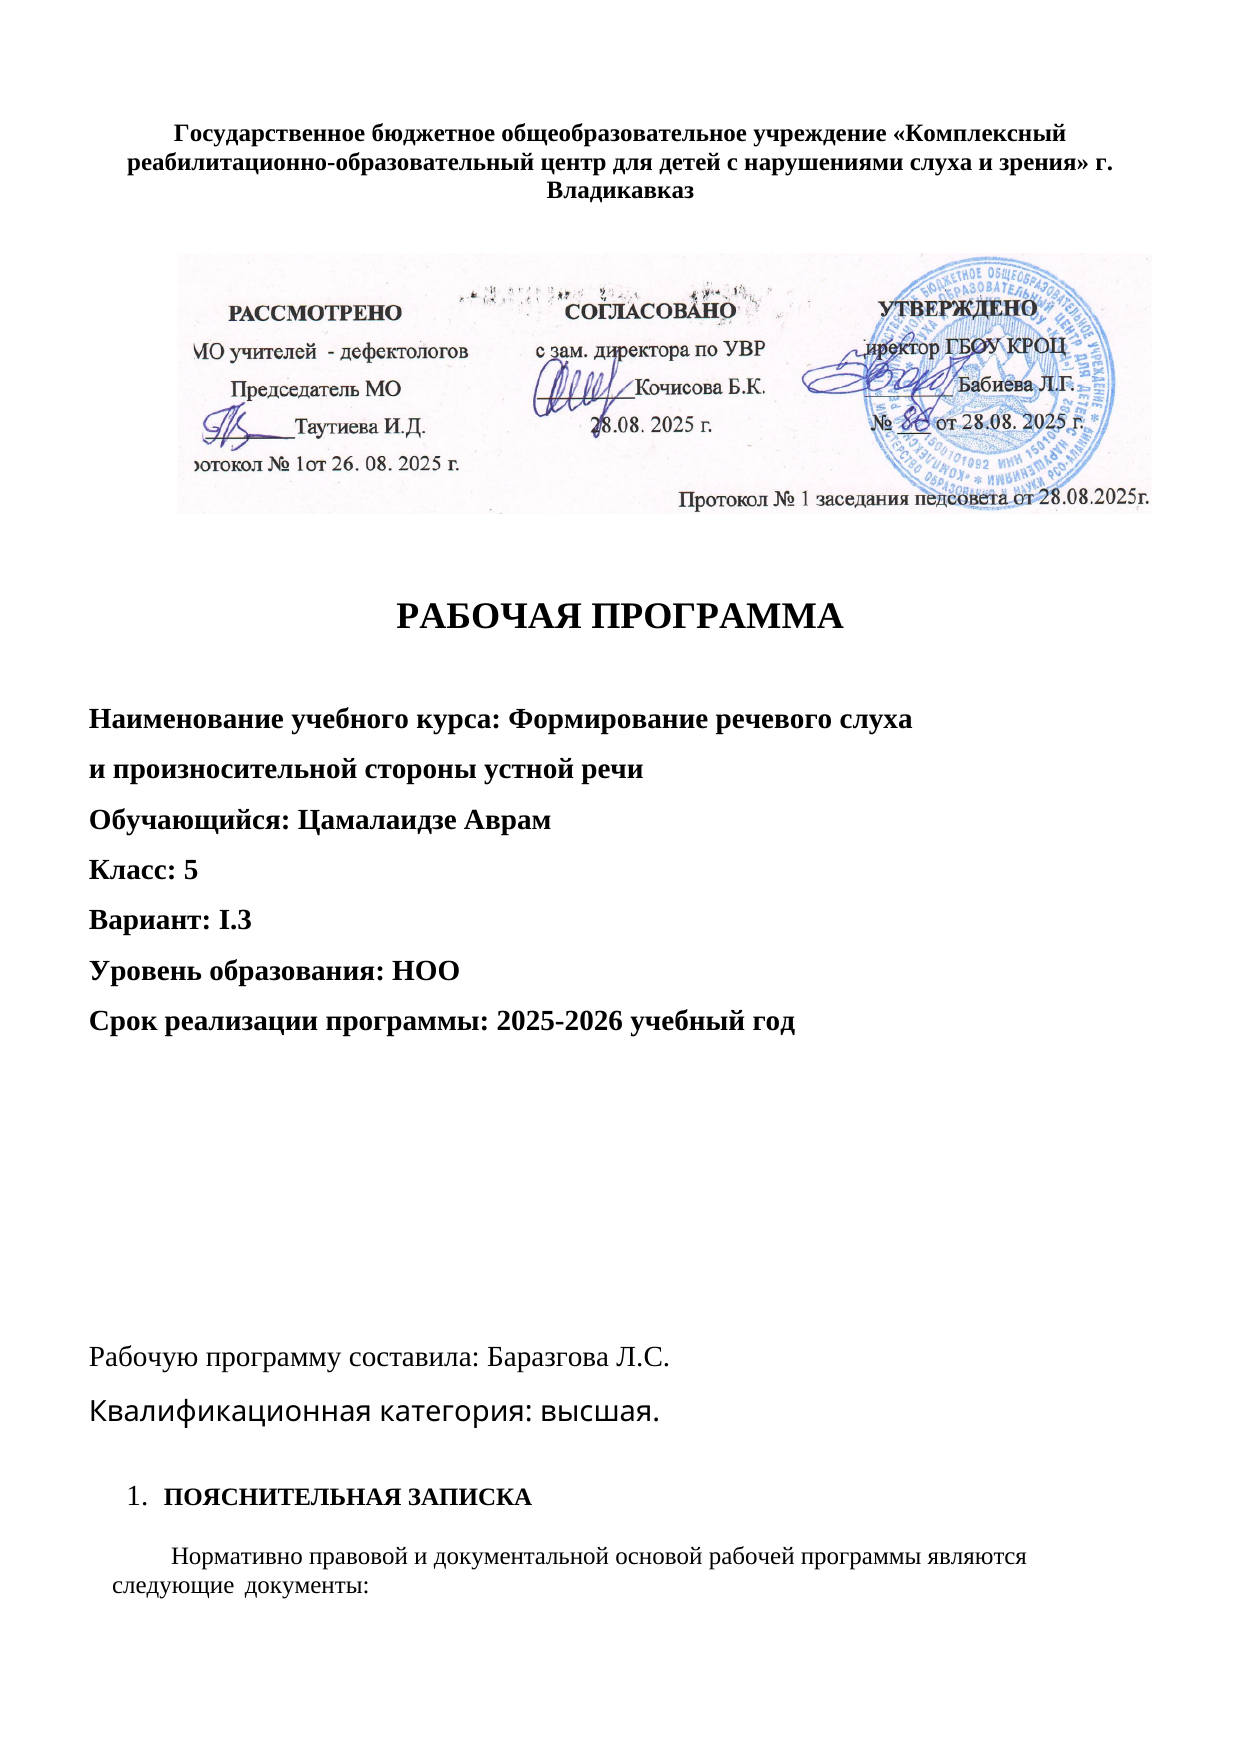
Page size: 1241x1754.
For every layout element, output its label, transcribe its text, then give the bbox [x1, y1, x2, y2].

text Класс: 5 [89, 852, 1152, 886]
text РАБОЧАЯ ПРОГРАММА [89, 593, 1152, 637]
text Рабочую программу составила: Баразгова Л.С. [89, 1339, 1152, 1373]
text Нормативно правовой и документальной основой рабочей программы являются следующие документы: [112, 1541, 1136, 1599]
text Вариант: I.3 [89, 902, 1152, 936]
text и произносительной стороны устной речи [89, 752, 1152, 785]
text Квалификационная категория: высшая. [89, 1390, 1152, 1429]
list ПОЯСНИТЕЛЬНАЯ ЗАПИСКА [126, 1478, 1152, 1512]
text Наименование учебного курса: Формирование речевого слуха [89, 701, 1152, 735]
text Уровень образования: НОО [89, 953, 1152, 986]
text Срок реализации программы: 2025-2026 учебный год [89, 1003, 1152, 1037]
picture [177, 253, 1152, 514]
text Обучающийся: Цамалаидзе Аврам [89, 802, 1152, 835]
text Государственное бюджетное общеобразовательное учреждение «Комплексный реабилитационно-образовательный центр для детей с нарушениями слуха и зрения» г. Владикавказ [89, 118, 1152, 204]
